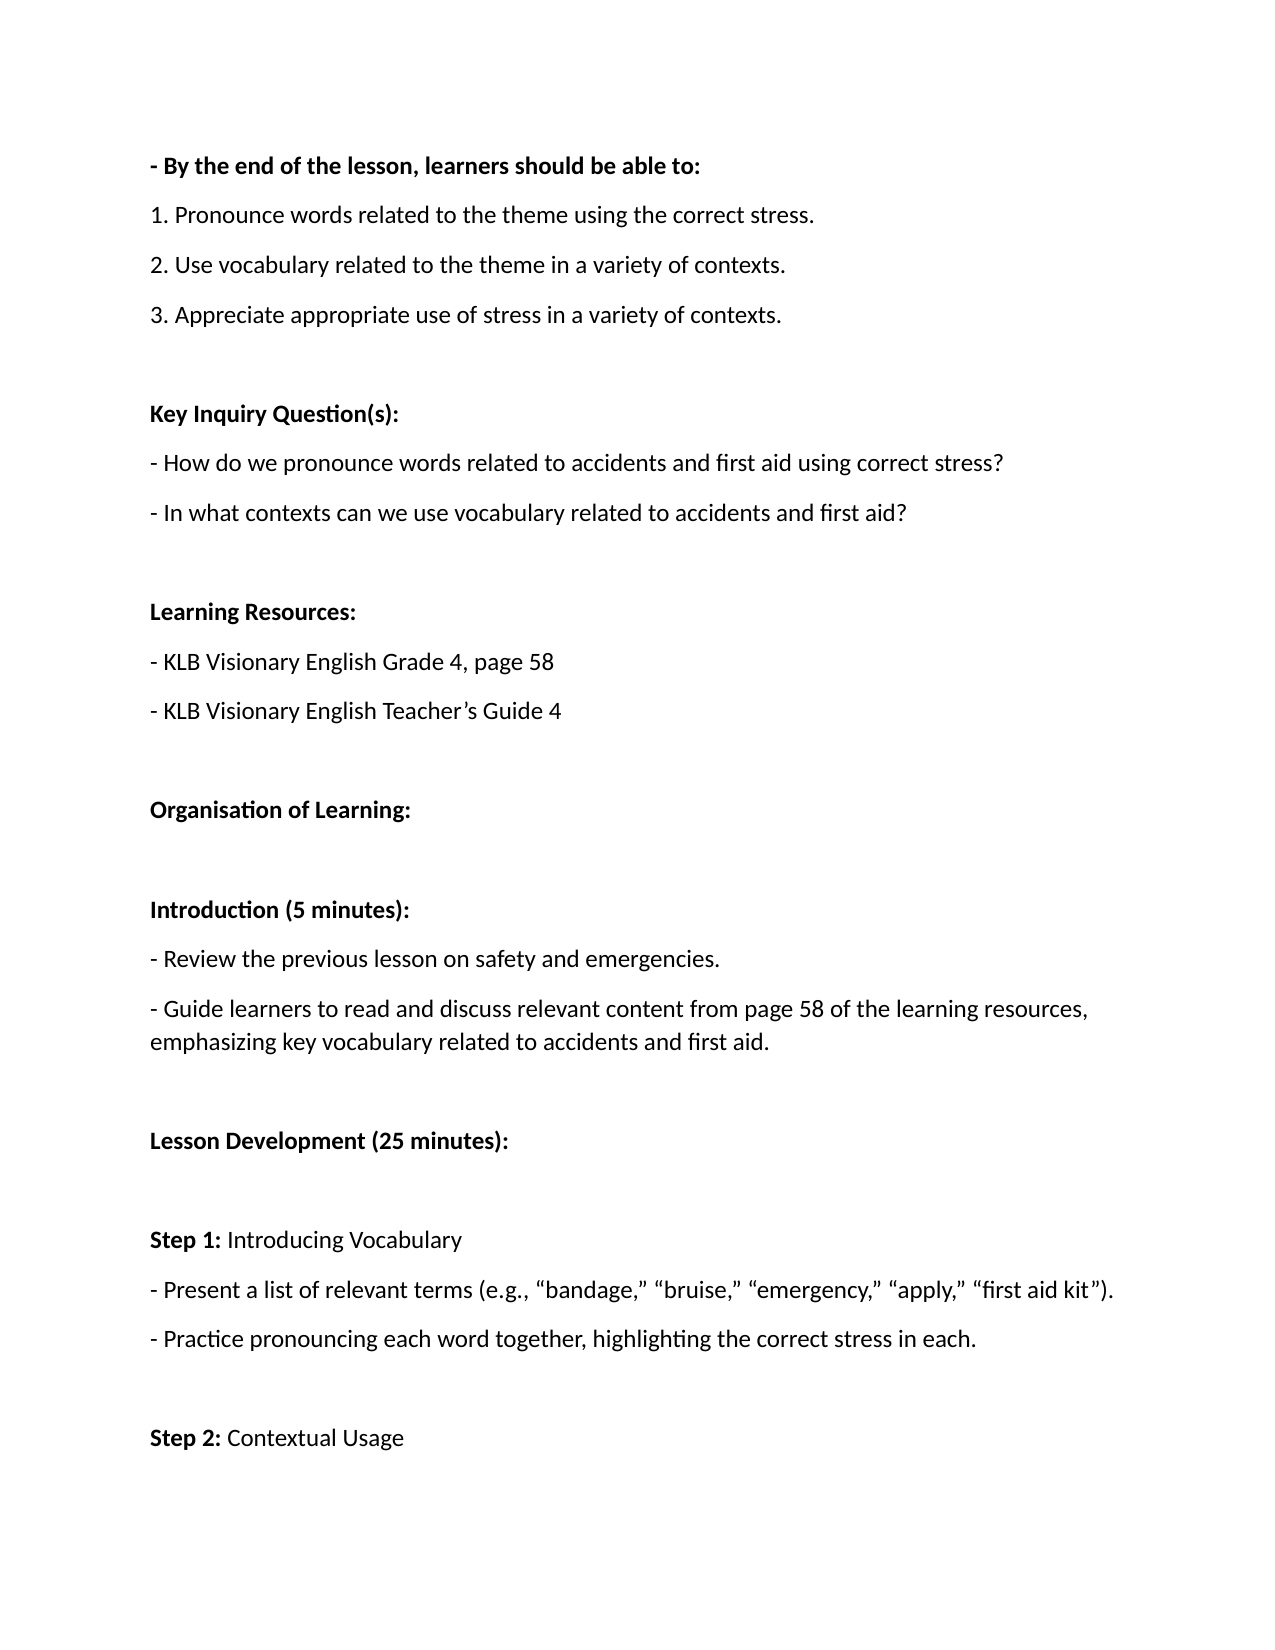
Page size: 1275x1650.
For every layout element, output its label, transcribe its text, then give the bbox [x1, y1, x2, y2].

text 1. Pronounce words related to the theme using the correct stress. [150, 199, 1125, 230]
text Lesson Development (25 minutes): [150, 1125, 1125, 1156]
text - KLB Visionary English Teacher’s Guide 4 [150, 695, 1125, 726]
text Key Inquiry Question(s): [150, 398, 1125, 428]
text Organisation of Learning: [150, 794, 1125, 825]
text - How do we pronounce words related to accidents and first aid using correct stress? [150, 447, 1125, 478]
text 3. Appreciate appropriate use of stress in a variety of contexts. [150, 299, 1125, 329]
text Step 1: Introducing Vocabulary [150, 1224, 1125, 1255]
text - By the end of the lesson, learners should be able to: [150, 150, 1125, 181]
text Learning Resources: [150, 596, 1125, 627]
text Step 2: Contextual Usage [150, 1422, 1125, 1453]
text - KLB Visionary English Grade 4, page 58 [150, 646, 1125, 676]
text - Present a list of relevant terms (e.g., “bandage,” “bruise,” “emergency,” “apply,” “first aid kit”). [150, 1274, 1125, 1304]
text - In what contexts can we use vocabulary related to accidents and first aid? [150, 497, 1125, 528]
text Introduction (5 minutes): [150, 894, 1125, 924]
text - Practice pronouncing each word together, highlighting the correct stress in each. [150, 1323, 1125, 1354]
text 2. Use vocabulary related to the theme in a variety of contexts. [150, 249, 1125, 280]
text - Guide learners to read and discuss relevant content from page 58 of the learning resources, emphasizing key vocabulary related to accidents and first aid. [150, 993, 1125, 1056]
text - Review the previous lesson on safety and emergencies. [150, 943, 1125, 974]
